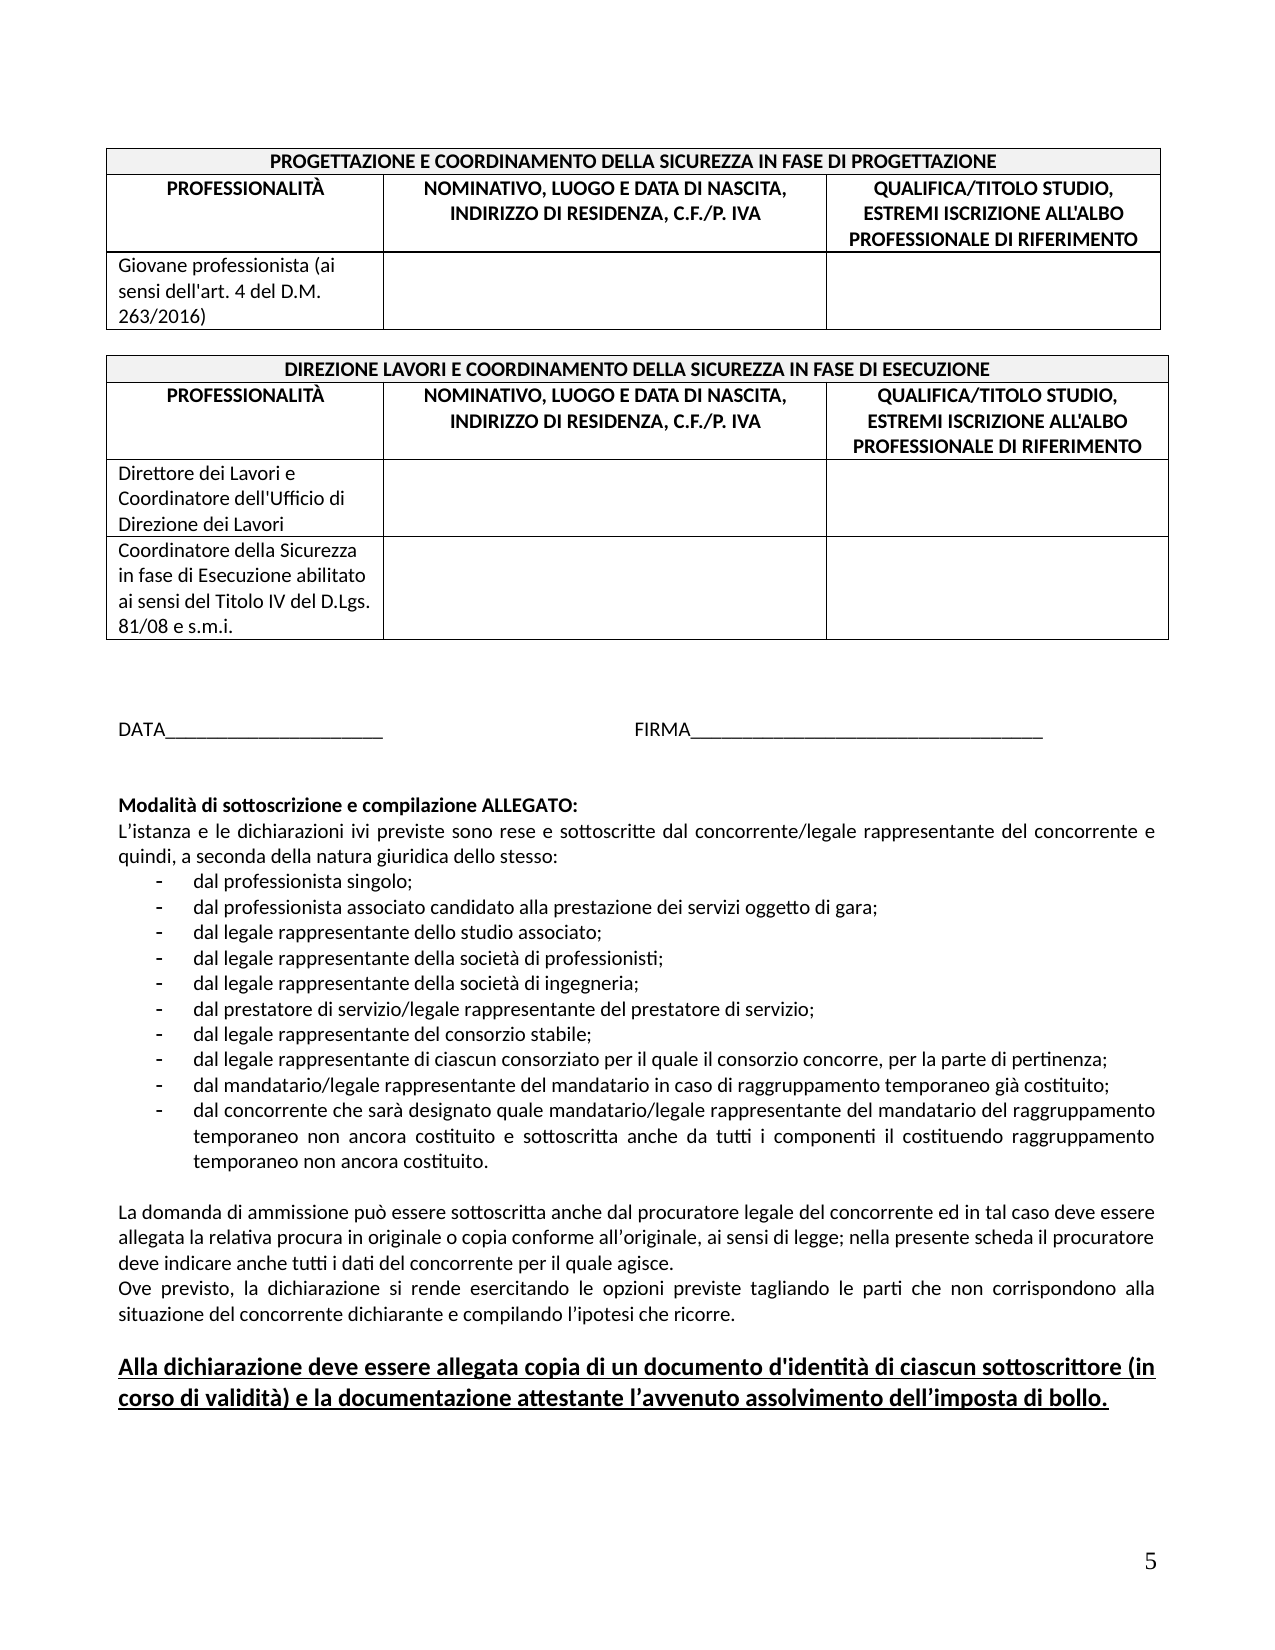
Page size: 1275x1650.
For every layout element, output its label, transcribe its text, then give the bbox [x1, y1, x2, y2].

table_header DIREZIONE LAVORI E COORDINAMENTO DELLA SICUREZZA IN FASE DI ESECUZIONE [107, 356, 1168, 382]
list dal legale rappresentante del consorzio stabile; [156, 1021, 1157, 1047]
table_cell [827, 460, 1168, 536]
table_cell NOMINATIVO, LUOGO E DATA DI NASCITA, INDIRIZZO DI RESIDENZA, C.F./P. IVA [384, 383, 826, 459]
table_cell Coordinatore della Sicurezza in fase di Esecuzione abilitato ai sensi del Titolo IV del D.Lgs. 81/08 e s.m.i. [107, 537, 383, 639]
list dal legale rappresentante della società di professionisti; [156, 945, 1157, 970]
text Ove previsto, la dichiarazione si rende esercitando le opzioni previste tagliando le parti che non corrispondono alla situazione del concorrente dichiarante e compilando l’ipotesi che ricorre. [118, 1275, 1157, 1326]
table_cell [827, 253, 1160, 329]
list dal legale rappresentante di ciascun consorziato per il quale il consorzio concorre, per la parte di pertinenza; [156, 1047, 1157, 1072]
list dal concorrente che sarà designato quale mandatario/legale rappresentante del mandatario del raggruppamento temporaneo non ancora costituito e sottoscritta anche da tutti i componenti il costituendo raggruppamento temporaneo non ancora costituito. [156, 1097, 1157, 1174]
table_cell [384, 537, 826, 639]
list dal mandatario/legale rappresentante del mandatario in caso di raggruppamento temporaneo già costituito; [156, 1072, 1157, 1097]
table_cell Giovane professionista (ai sensi dell'art. 4 del D.M. 263/2016) [107, 253, 383, 329]
table_cell QUALIFICA/TITOLO STUDIO, ESTREMI ISCRIZIONE ALL'ALBO PROFESSIONALE DI RIFERIMENTO [827, 175, 1160, 251]
table_cell [384, 460, 826, 536]
list dal legale rappresentante della società di ingegneria; [156, 970, 1157, 996]
text L’istanza e le dichiarazioni ivi previste sono rese e sottoscritte dal concorrente/legale rappresentante del concorrente e quindi, a seconda della natura giuridica dello stesso: [118, 818, 1157, 869]
table_cell [384, 253, 826, 329]
table_header PROGETTAZIONE E COORDINAMENTO DELLA SICUREZZA IN FASE DI PROGETTAZIONE [107, 149, 1160, 174]
list dal professionista associato candidato alla prestazione dei servizi oggetto di gara; [156, 894, 1157, 919]
text Alla dichiarazione deve essere allegata copia di un documento d'identità di ciascun sottoscrittore (in corso di validità) e la documentazione attestante l’avvenuto assolvimento dell’imposta di bollo. [118, 1352, 1157, 1413]
table_cell QUALIFICA/TITOLO STUDIO, ESTREMI ISCRIZIONE ALL'ALBO PROFESSIONALE DI RIFERIMENTO [827, 383, 1168, 459]
table_cell [827, 537, 1168, 639]
table_cell NOMINATIVO, LUOGO E DATA DI NASCITA, INDIRIZZO DI RESIDENZA, C.F./P. IVA [384, 175, 826, 251]
list dal prestatore di servizio/legale rappresentante del prestatore di servizio; [156, 996, 1157, 1021]
text Modalità di sottoscrizione e compilazione ALLEGATO: [118, 792, 1157, 818]
text DATA_____________________ FIRMA__________________________________ [118, 716, 1157, 742]
text La domanda di ammissione può essere sottoscritta anche dal procuratore legale del concorrente ed in tal caso deve essere allegata la relativa procura in originale o copia conforme all’originale, ai sensi di legge; nella presente scheda il procuratore deve indicare anche tutti i dati del concorrente per il quale agisce. [118, 1199, 1157, 1275]
table_cell PROFESSIONALITÀ [107, 383, 383, 459]
list dal professionista singolo; [156, 869, 1157, 894]
table_cell Direttore dei Lavori e Coordinatore dell'Ufficio di Direzione dei Lavori [107, 460, 383, 536]
table_cell PROFESSIONALITÀ [107, 175, 383, 251]
list dal legale rappresentante dello studio associato; [156, 919, 1157, 945]
